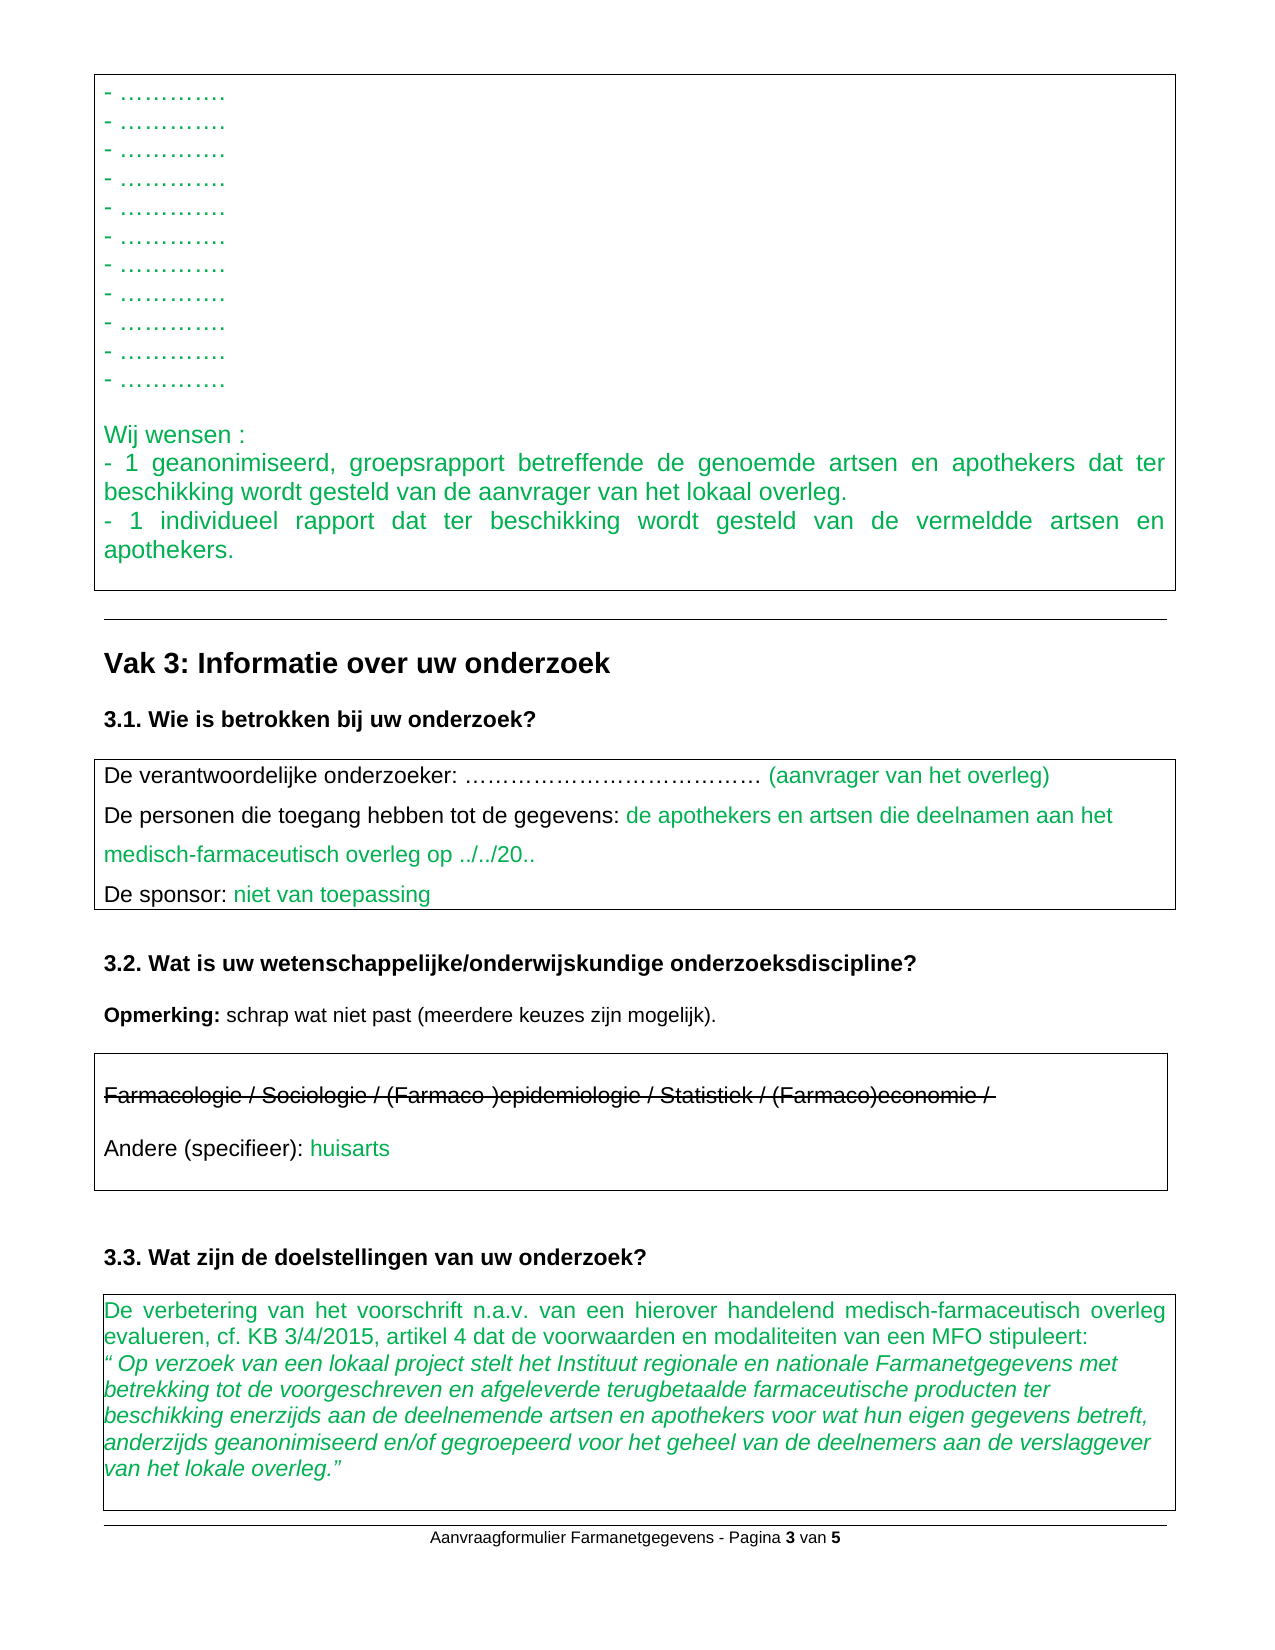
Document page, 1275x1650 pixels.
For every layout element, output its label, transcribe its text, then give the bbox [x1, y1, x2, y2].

text - …………. [103, 307, 1167, 336]
text De verbetering van het voorschrift n.a.v. van een hierover handelend medisch-farmaceutisch overleg evalueren, cf. KB 3/4/2015, artikel 4 dat de voorwaarden en modaliteiten van een MFO stipuleert: [104, 1295, 1175, 1349]
text 3.3. Wat zijn de doelstellingen van uw onderzoek? [103, 1217, 1167, 1270]
text Vak 3: Informatie over uw onderzoek [103, 647, 1167, 680]
text - …………. [103, 192, 1167, 221]
text Wij wensen : [103, 419, 1167, 448]
text Farmacologie / Sociologie / (Farmaco-)epidemiologie / Statistiek / (Farmaco)economie / [103, 1082, 1167, 1108]
text - …………. [103, 163, 1167, 192]
text 3.2. Wat is uw wetenschappelijke/onderwijskundige onderzoeksdiscipline? [103, 950, 1167, 976]
text 3.1. Wie is betrokken bij uw onderzoek? [103, 706, 1167, 733]
text - …………. [103, 106, 1167, 134]
text - 1 individueel rapport dat ter beschikking wordt gesteld van de vermeldde artsen en apothekers. [95, 503, 1175, 590]
text - …………. [103, 278, 1167, 307]
text Opmerking: schrap wat niet past (meerdere keuzes zijn mogelijk). [103, 1002, 1167, 1026]
text - 1 geanonimiseerd, groepsrapport betreffende de genoemde artsen en apothekers dat ter beschikking wordt gesteld van de aanvrager van het lokaal overleg. [103, 448, 1167, 503]
text De personen die toegang hebben tot de gegevens: de apothekers en artsen die deelnamen aan het medisch-farmaceutisch overleg op ../../20.. [95, 799, 1175, 868]
text - …………. [95, 75, 1175, 106]
text De sponsor: niet van toepassing [95, 878, 1175, 909]
text - …………. [103, 221, 1167, 249]
text - …………. [103, 249, 1167, 278]
text “ Op verzoek van een lokaal project stelt het Instituut regionale en nationale Farmanetgegevens met betrekking tot de voorgeschreven en afgeleverde terugbetaalde farmaceutische producten ter beschikking enerzijds aan de deelnemende artsen en apothekers voor wat hun eigen gegevens betreft, anderzijds geanonimiseerd en/of gegroepeerd voor het geheel van de deelnemers aan de verslaggever van het lokale overleg.” [104, 1349, 1167, 1481]
text - …………. [103, 364, 1167, 393]
text - …………. [103, 336, 1167, 364]
text De verantwoordelijke onderzoeker: ………………………………… (aanvrager van het overleg) [95, 760, 1175, 789]
text Andere (specifieer): huisarts [103, 1135, 1167, 1161]
text - …………. [103, 134, 1167, 163]
